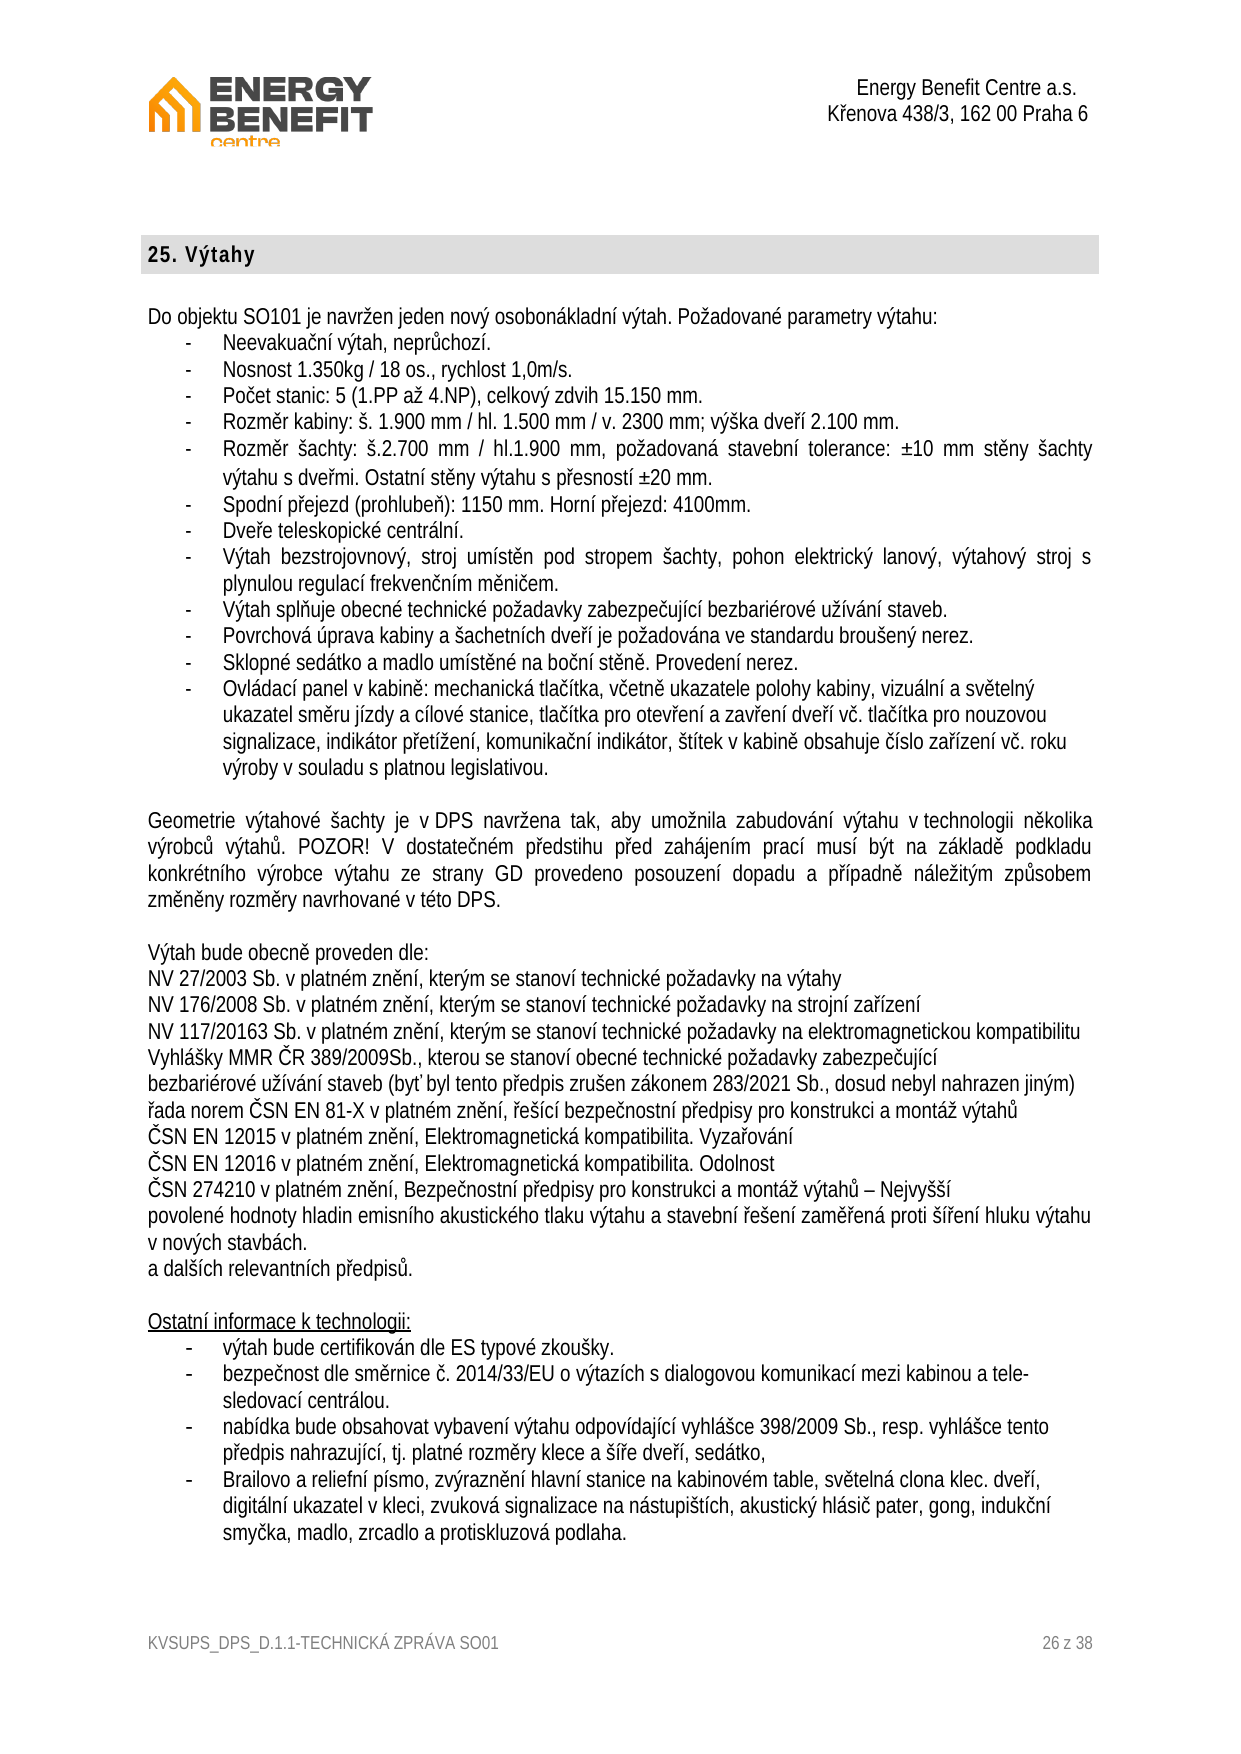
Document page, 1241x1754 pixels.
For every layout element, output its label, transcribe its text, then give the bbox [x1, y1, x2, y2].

text NV 117/20163 Sb. v platném znění, kterým se stanoví technické požadavky na elektromagnetickou kompatibilitu [148, 1018, 1092, 1044]
list Počet stanic: 5 (1.PP až 4.NP), celkový zdvih 15.150 mm. [185, 382, 1092, 408]
list Ovládací panel v kabině: mechanická tlačítka, včetně ukazatele polohy kabiny, vizuální a světelný ukazatel směru jízdy a cílové stanice, tlačítka pro otevření a zavření dveří vč. tlačítka pro nouzovou signalizace, indikátor přetížení, komunikační indikátor, štítek v kabině obsahuje číslo zařízení vč. roku výroby v souladu s platnou legislativou. [185, 675, 1092, 781]
text Vyhlášky MMR ČR 389/2009Sb., kterou se stanoví obecné technické požadavky zabezpečující [148, 1044, 1092, 1070]
list bezpečnost dle směrnice č. 2014/33/EU o výtazích s dialogovou komunikací mezi kabinou a tele-sledovací centrálou. [185, 1360, 1092, 1413]
text ČSN EN 12016 v platném znění, Elektromagnetická kompatibilita. Odolnost [148, 1149, 1092, 1176]
text řada norem ČSN EN 81-X v platném znění, řešící bezpečnostní předpisy pro konstrukci a montáž výtahů [148, 1097, 1092, 1123]
text NV 176/2008 Sb. v platném znění, kterým se stanoví technické požadavky na strojní zařízení [148, 991, 1092, 1018]
list Povrchová úprava kabiny a šachetních dveří je požadována ve standardu broušený nerez. [185, 622, 1092, 649]
list nabídka bude obsahovat vybavení výtahu odpovídající vyhlášce 398/2009 Sb., resp. vyhlášce tento předpis nahrazující, tj. platné rozměry klece a šíře dveří, sedátko, [185, 1413, 1092, 1466]
text NV 27/2003 Sb. v platném znění, kterým se stanoví technické požadavky na výtahy [148, 965, 1092, 991]
text Ostatní informace k technologii: [148, 1308, 1092, 1334]
list Neevakuační výtah, neprůchozí. [185, 329, 1092, 356]
text Geometrie výtahové šachty je v DPS navržena tak, aby umožnila zabudování výtahu v technologii několika výrobců výtahů. POZOR! V dostatečném předstihu před zahájením prací musí být na základě podkladu konkrétního výrobce výtahu ze strany GD provedeno posouzení dopadu a případně náležitým způsobem změněny rozměry navrhované v této DPS. [148, 807, 1092, 912]
text ČSN 274210 v platném znění, Bezpečnostní předpisy pro konstrukci a montáž výtahů – Nejvyšší [148, 1176, 1092, 1202]
subtitle Výtahy [148, 241, 1092, 267]
text povolené hodnoty hladin emisního akustického tlaku výtahu a stavební řešení zaměřená proti šíření hluku výtahu v nových stavbách. [148, 1202, 1092, 1255]
text a dalších relevantních předpisů. [148, 1255, 1092, 1281]
list Dveře teleskopické centrální. [185, 517, 1092, 543]
list Spodní přejezd (prohlubeň): 1150 mm. Horní přejezd: 4100mm. [185, 491, 1092, 517]
text Do objektu SO101 je navržen jeden nový osobonákladní výtah. Požadované parametry výtahu: [148, 303, 1092, 329]
picture [147, 77, 373, 146]
text Výtah bude obecně proveden dle: [148, 939, 1092, 965]
list Nosnost 1.350kg / 18 os., rychlost 1,0m/s. [185, 356, 1092, 382]
list Výtah bezstrojovnový, stroj umístěn pod stropem šachty, pohon elektrický lanový, výtahový stroj s plynulou regulací frekvenčním měničem. [185, 543, 1092, 596]
list Rozměr kabiny: š. 1.900 mm / hl. 1.500 mm / v. 2300 mm; výška dveří 2.100 mm. [185, 408, 1092, 434]
list Rozměr šachty: š.2.700 mm / hl.1.900 mm, požadovaná stavební tolerance: ±10 mm stěny šachty výtahu s dveřmi. Ostatní stěny výtahu s přesností ±20 mm. [185, 434, 1092, 491]
list Brailovo a reliefní písmo, zvýraznění hlavní stanice na kabinovém table, světelná clona klec. dveří, digitální ukazatel v kleci, zvuková signalizace na nástupištích, akustický hlásič pater, gong, indukční smyčka, madlo, zrcadlo a protiskluzová podlaha. [185, 1466, 1092, 1545]
list Sklopné sedátko a madlo umístěné na boční stěně. Provedení nerez. [185, 649, 1092, 675]
text bezbariérové užívání staveb (byť byl tento předpis zrušen zákonem 283/2021 Sb., dosud nebyl nahrazen jiným) [148, 1070, 1092, 1097]
text ČSN EN 12015 v platném znění, Elektromagnetická kompatibilita. Vyzařování [148, 1123, 1092, 1149]
list Výtah splňuje obecné technické požadavky zabezpečující bezbariérové užívání staveb. [185, 596, 1092, 622]
list výtah bude certifikován dle ES typové zkoušky. [185, 1334, 1092, 1360]
